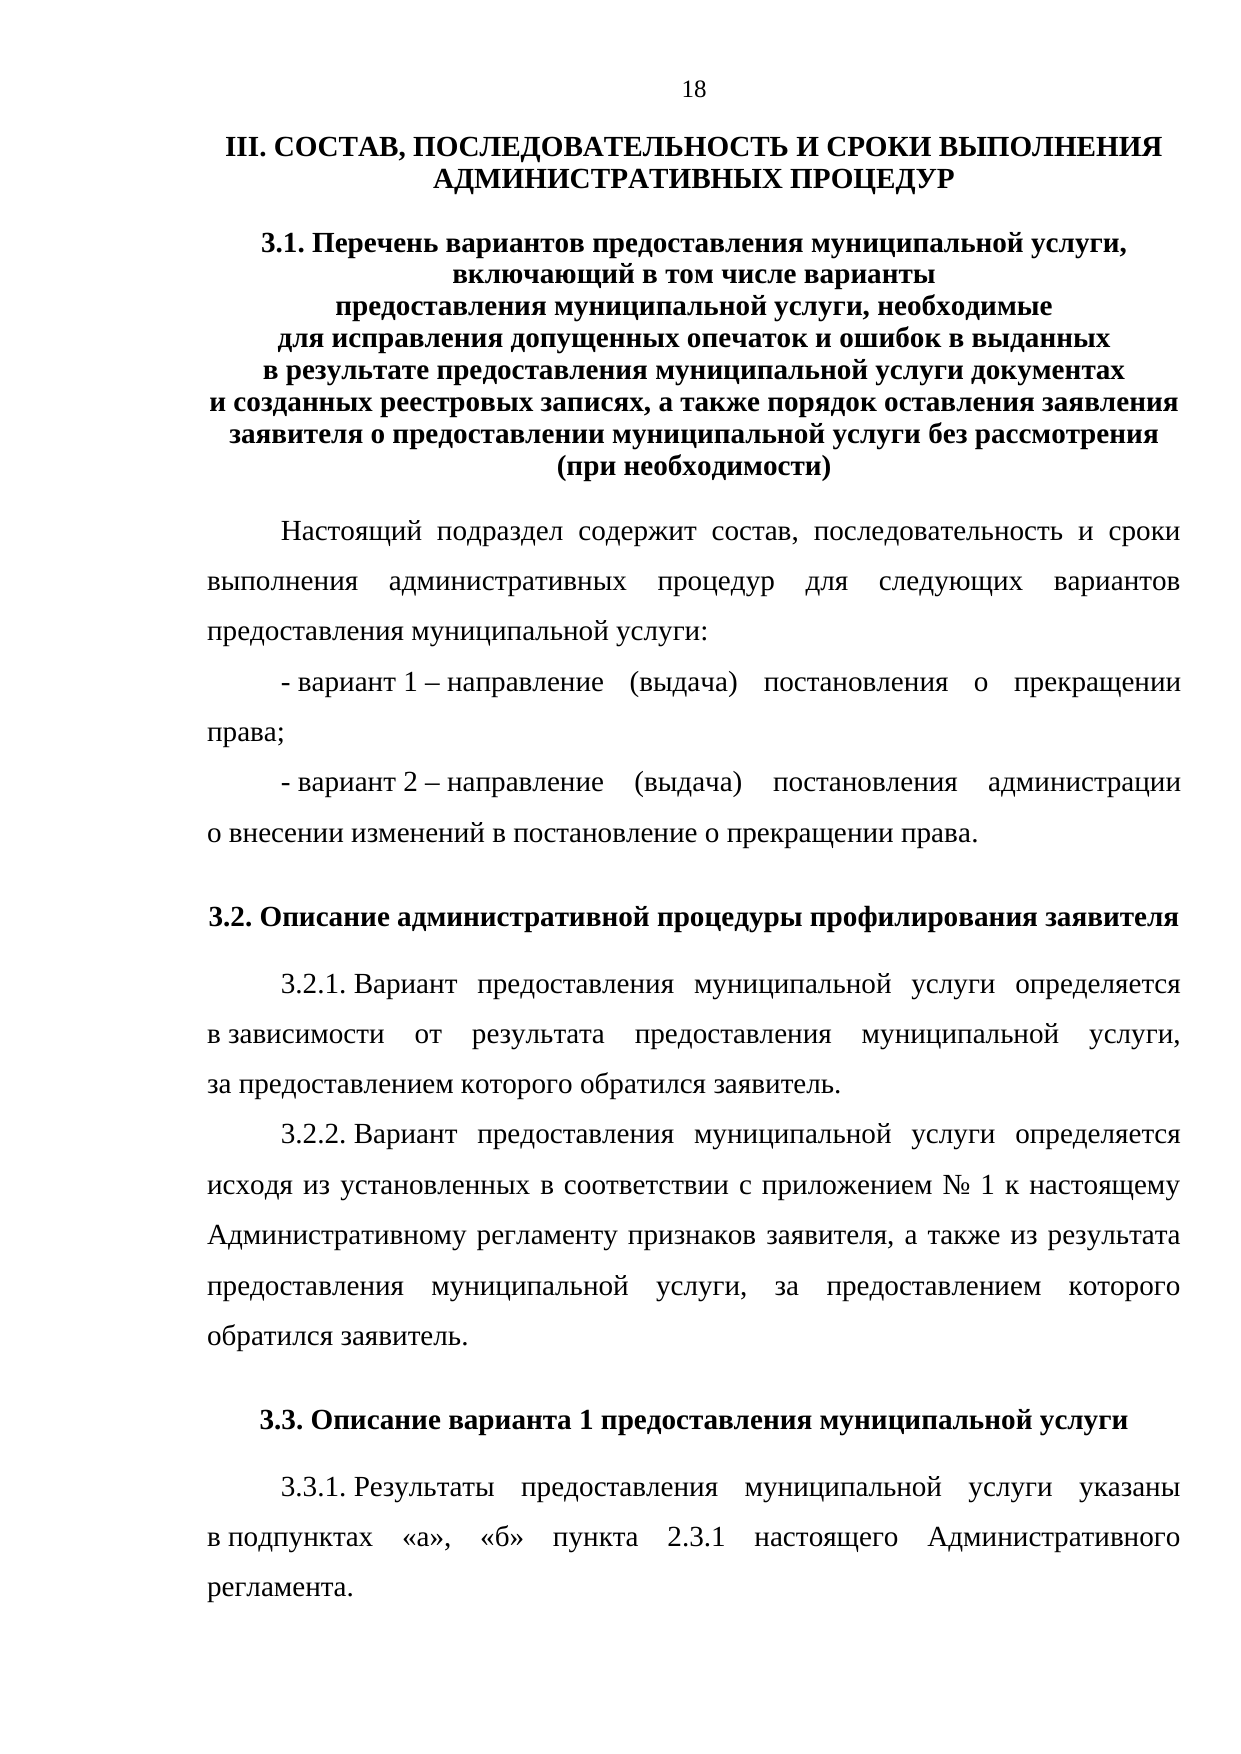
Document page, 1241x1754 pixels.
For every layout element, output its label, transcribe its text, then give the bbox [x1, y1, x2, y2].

text для исправления допущенных опечаток и ошибок в выданных [207, 322, 1181, 354]
subtitle 3.2. Описание административной процедуры профилирования заявителя [207, 899, 1181, 932]
text - вариант 2 – направление (выдача) постановления администрации о внесении изменений в постановление о прекращении права. [207, 764, 1181, 848]
text 3.3. Описание варианта 1 предоставления муниципальной услуги [207, 1402, 1181, 1435]
text 3.2.1. Вариант предоставления муниципальной услуги определяется в зависимости от результата предоставления муниципальной услуги, за предоставлением которого обратился заявитель. [207, 966, 1181, 1100]
text предоставления муниципальной услуги, необходимые [207, 290, 1181, 322]
subtitle III. СОСТАВ, ПОСЛЕДОВАТЕЛЬНОСТЬ И СРОКИ ВЫПОЛНЕНИЯ АДМИНИСТРАТИВНЫХ ПРОЦЕДУР [207, 131, 1181, 195]
text в результате предоставления муниципальной услуги документах [207, 354, 1181, 386]
text включающий в том числе варианты [207, 258, 1181, 290]
list 3.2.2. Вариант предоставления муниципальной услуги определяется исходя из установленных в соответствии с приложением № 1 к настоящему Административному регламенту признаков заявителя, а также из результата предоставления муниципальной услуги, за предоставлением которого обратился заявитель. [207, 1117, 1181, 1351]
text - вариант 1 – направление (выдача) постановления о прекращении права; [207, 664, 1181, 748]
subtitle 3.1. Перечень вариантов предоставления муниципальной услуги, [207, 227, 1181, 258]
text Настоящий подраздел содержит состав, последовательность и сроки выполнения административных процедур для следующих вариантов предоставления муниципальной услуги: [207, 513, 1181, 647]
text 3.3.1. Результаты предоставления муниципальной услуги указаны в подпунктах «а», «б» пункта 2.3.1 настоящего Административного регламента. [207, 1469, 1181, 1603]
text и созданных реестровых записях, а также порядок оставления заявления заявителя о предоставлении муниципальной услуги без рассмотрения (при необходимости) [207, 386, 1181, 481]
